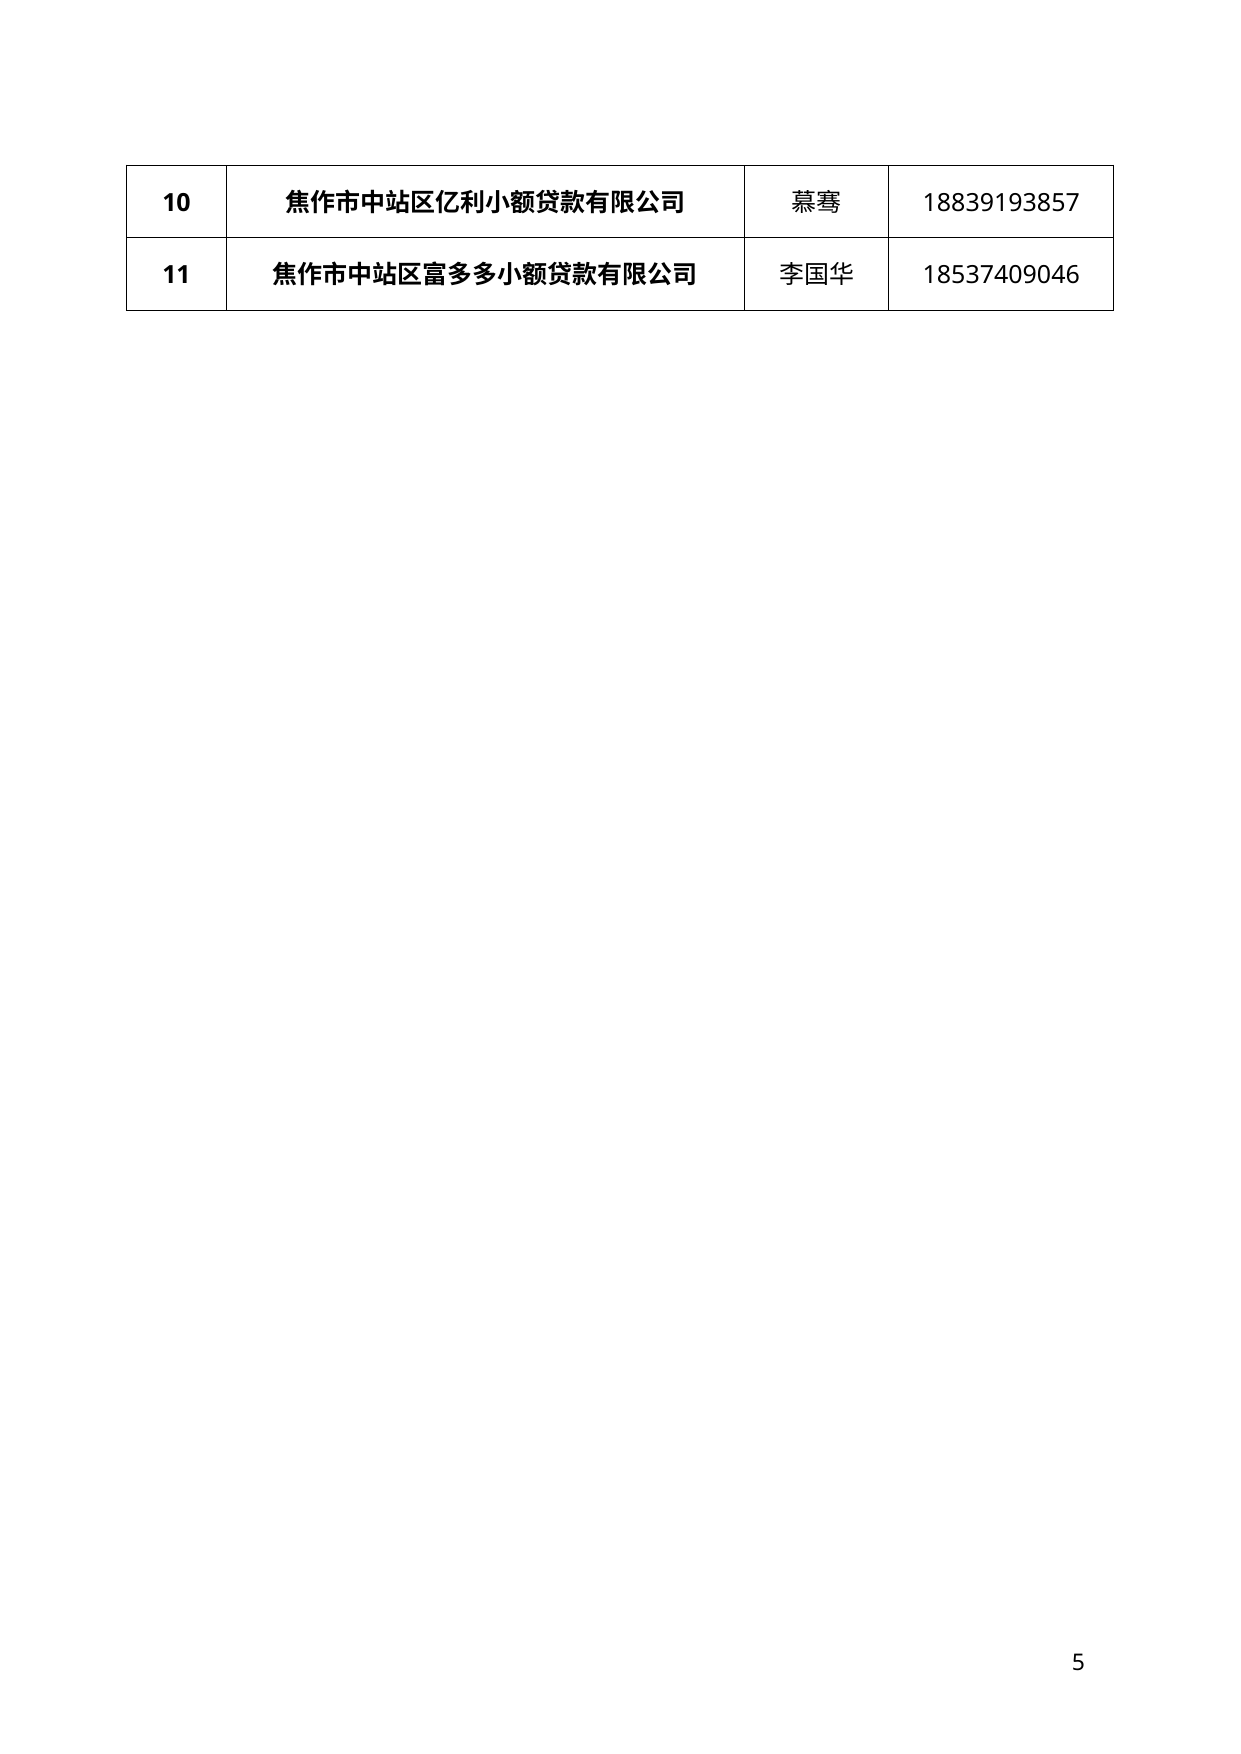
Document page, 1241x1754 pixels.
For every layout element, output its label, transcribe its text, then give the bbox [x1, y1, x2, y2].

table_cell 18537409046 [889, 238, 1113, 310]
table_cell 11 [127, 238, 226, 310]
table_cell 慕骞 [745, 166, 888, 237]
table_cell 李国华 [745, 238, 888, 310]
table_cell 焦作市中站区富多多小额贷款有限公司 [227, 238, 744, 310]
table_cell 10 [127, 166, 226, 237]
table_cell 18839193857 [889, 166, 1113, 237]
table_cell 焦作市中站区亿利小额贷款有限公司 [227, 166, 744, 237]
